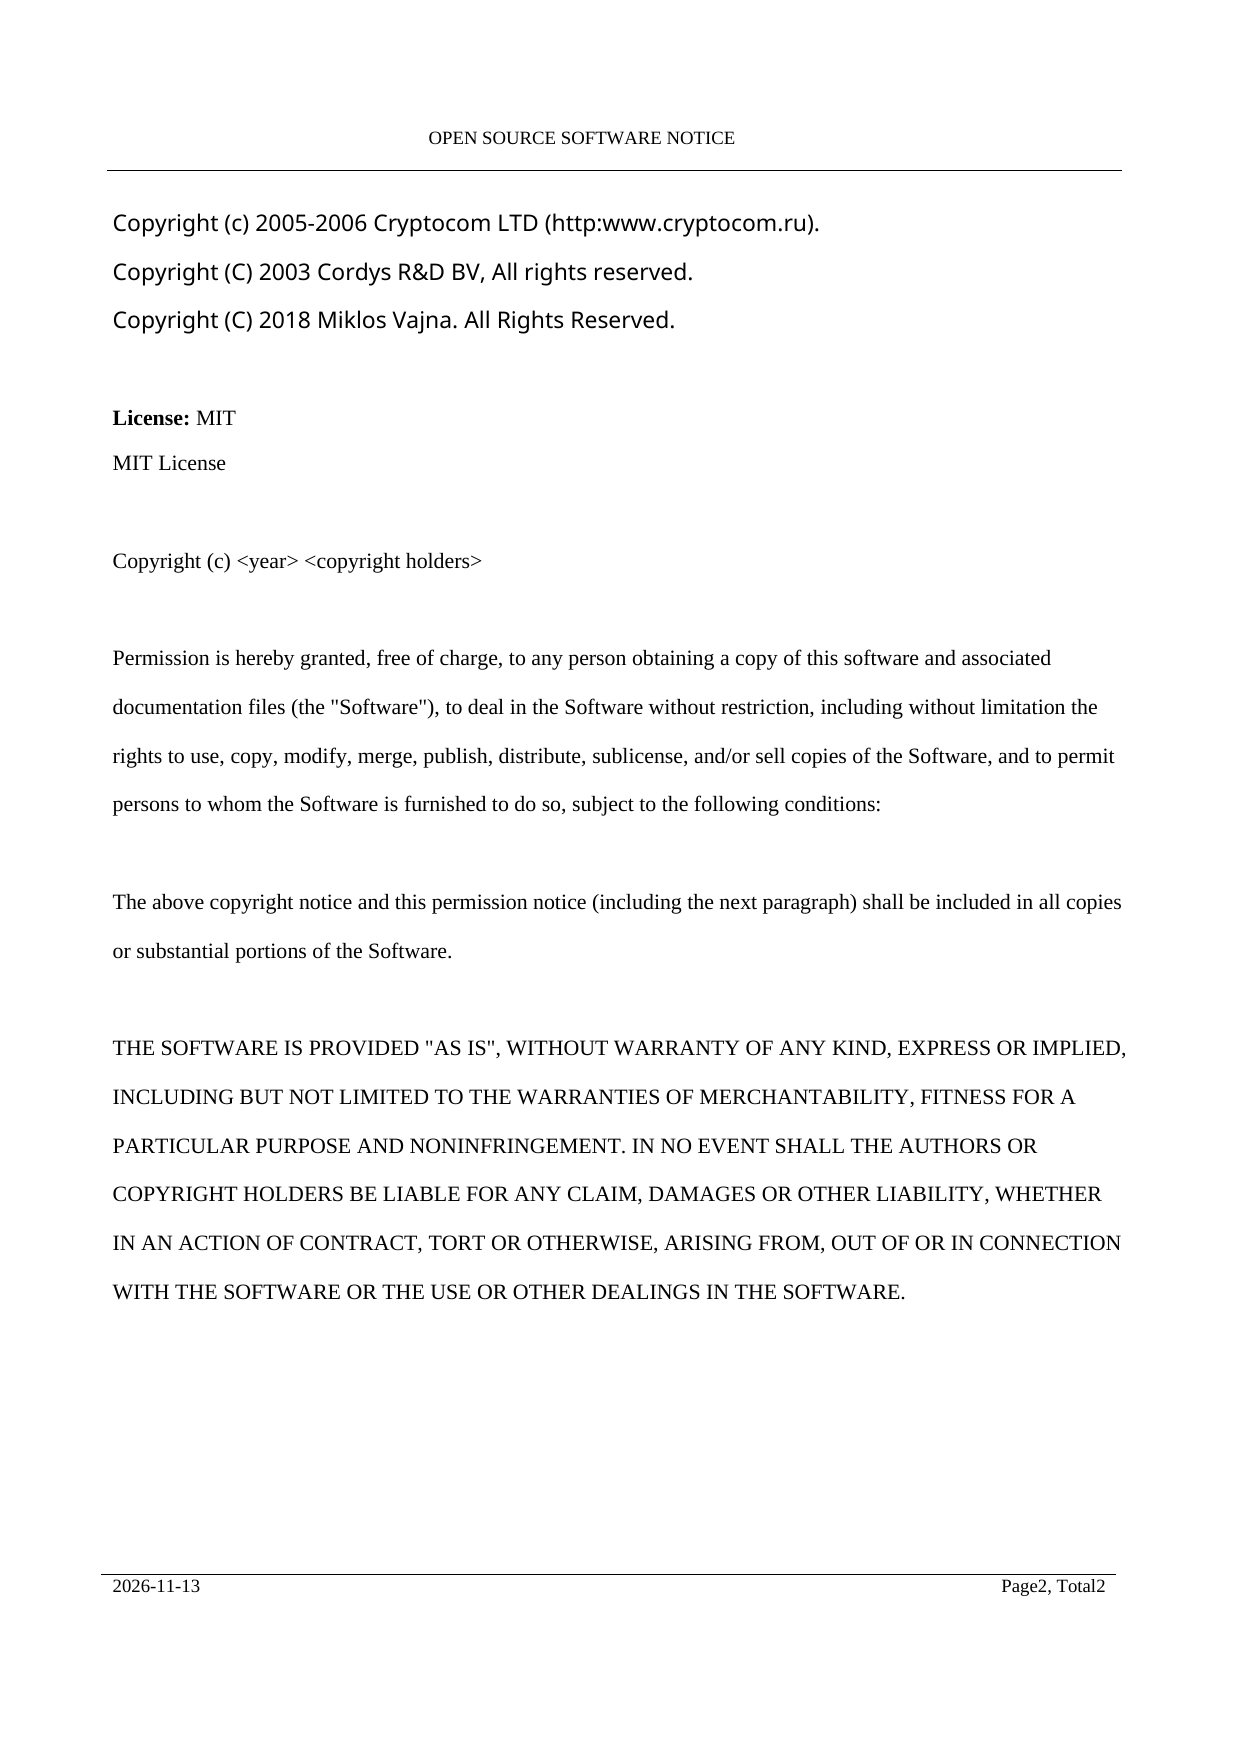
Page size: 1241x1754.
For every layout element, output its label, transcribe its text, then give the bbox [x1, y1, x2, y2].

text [112, 206, 1128, 385]
text License: MIT [112, 401, 1128, 434]
text MIT License Copyright (c) <year> <copyright holders> Permission is hereby granted, free of charge, to any person obtaining a copy of this software and associated documentation files (the "Software"), to deal in the Software without restriction, including without limitation the rights to use, copy, modify, merge, publish, distribute, sublicense, and/or sell copies of the Software, and to permit persons to whom the Software is furnished to do so, subject to the following conditions: The above copyright notice and this permission notice (including the next paragraph) shall be included in all copies or substantial portions of the Software. THE SOFTWARE IS PROVIDED "AS IS", WITHOUT WARRANTY OF ANY KIND, EXPRESS OR IMPLIED, INCLUDING BUT NOT LIMITED TO THE WARRANTIES OF MERCHANTABILITY, FITNESS FOR A PARTICULAR PURPOSE AND NONINFRINGEMENT. IN NO EVENT SHALL THE AUTHORS OR COPYRIGHT HOLDERS BE LIABLE FOR ANY CLAIM, DAMAGES OR OTHER LIABILITY, WHETHER IN AN ACTION OF CONTRACT, TORT OR OTHERWISE, ARISING FROM, OUT OF OR IN CONNECTION WITH THE SOFTWARE OR THE USE OR OTHER DEALINGS IN THE SOFTWARE. [112, 446, 1128, 1308]
